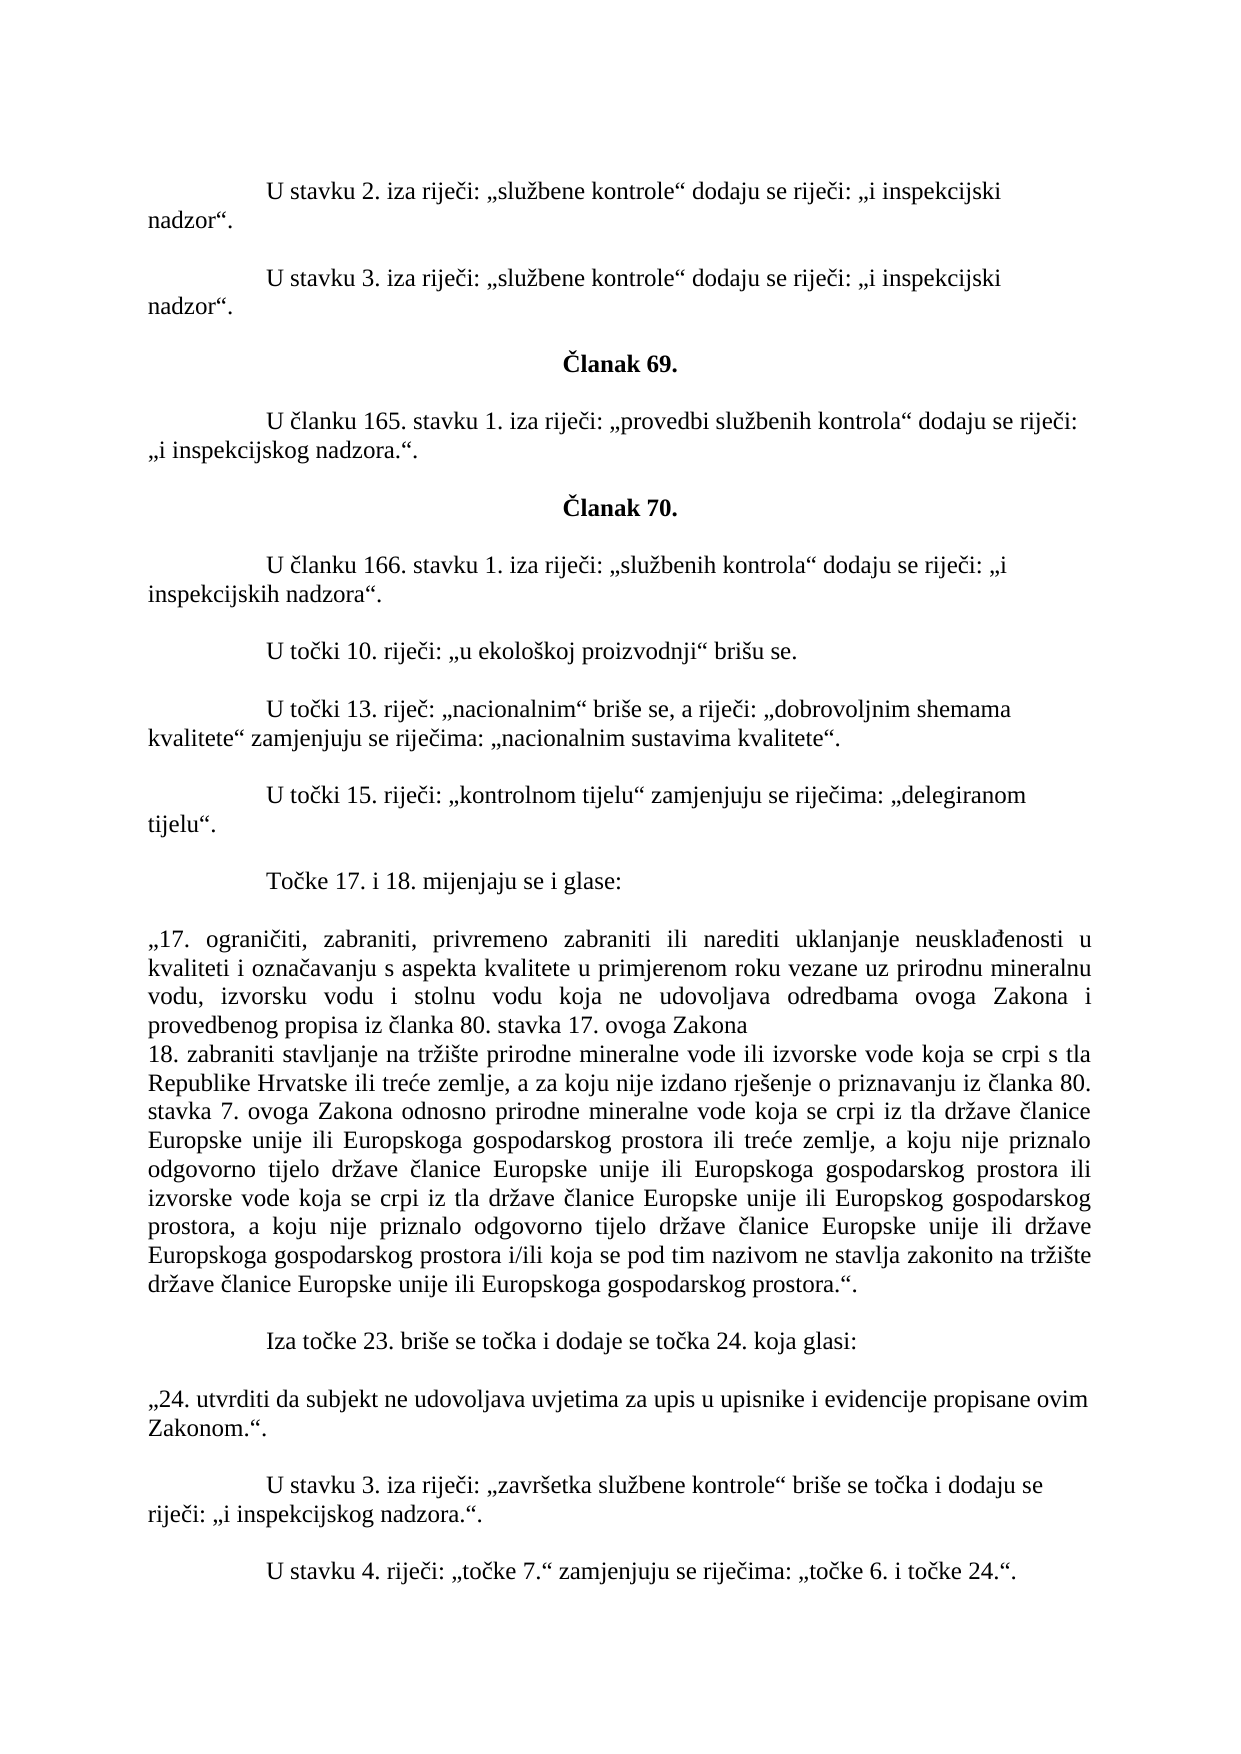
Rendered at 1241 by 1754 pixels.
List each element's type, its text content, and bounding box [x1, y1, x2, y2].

text U stavku 3. iza riječi: „službene kontrole“ dodaju se riječi: „i inspekcijski nadzor“. [148, 263, 1093, 320]
text U točki 13. riječ: „nacionalnim“ briše se, a riječi: „dobrovoljnim shemama kvalitete“ zamjenjuju se riječima: „nacionalnim sustavima kvalitete“. [148, 694, 1093, 751]
text Točke 17. i 18. mijenjaju se i glase: [148, 866, 1093, 895]
text „24. utvrditi da subjekt ne udovoljava uvjetima za upis u upisnike i evidencije propisane ovim Zakonom.“. [148, 1384, 1093, 1441]
text U članku 165. stavku 1. iza riječi: „provedbi službenih kontrola“ dodaju se riječi: „i inspekcijskog nadzora.“. [148, 406, 1093, 464]
text U stavku 3. iza riječi: „završetka službene kontrole“ briše se točka i dodaju se riječi: „i inspekcijskog nadzora.“. [148, 1470, 1093, 1528]
text Članak 70. [148, 493, 1093, 521]
text U stavku 4. riječi: „točke 7.“ zamjenjuju se riječima: „točke 6. i točke 24.“. [148, 1556, 1093, 1585]
text Članak 69. [148, 349, 1093, 378]
text Iza točke 23. briše se točka i dodaje se točka 24. koja glasi: [148, 1326, 1093, 1355]
text 18. zabraniti stavljanje na tržište prirodne mineralne vode ili izvorske vode koja se crpi s tla Republike Hrvatske ili treće zemlje, a za koju nije izdano rješenje o priznavanju iz članka 80. stavka 7. ovoga Zakona odnosno prirodne mineralne vode koja se crpi iz tla države članice Europske unije ili Europskoga gospodarskog prostora ili treće zemlje, a koju nije priznalo odgovorno tijelo države članice Europske unije ili Europskoga gospodarskog prostora ili izvorske vode koja se crpi iz tla države članice Europske unije ili Europskog gospodarskog prostora, a koju nije priznalo odgovorno tijelo države članice Europske unije ili države Europskoga gospodarskog prostora i/ili koja se pod tim nazivom ne stavlja zakonito na tržište države članice Europske unije ili Europskoga gospodarskog prostora.“. [148, 1039, 1093, 1298]
text U točki 15. riječi: „kontrolnom tijelu“ zamjenjuju se riječima: „delegiranom tijelu“. [148, 780, 1093, 838]
text U članku 166. stavku 1. iza riječi: „službenih kontrola“ dodaju se riječi: „i inspekcijskih nadzora“. [148, 550, 1093, 608]
text U stavku 2. iza riječi: „službene kontrole“ dodaju se riječi: „i inspekcijski nadzor“. [148, 176, 1093, 234]
text U točki 10. riječi: „u ekološkoj proizvodnji“ brišu se. [148, 636, 1093, 665]
text „17. ograničiti, zabraniti, privremeno zabraniti ili narediti uklanjanje neusklađenosti u kvaliteti i označavanju s aspekta kvalitete u primjerenom roku vezane uz prirodnu mineralnu vodu, izvorsku vodu i stolnu vodu koja ne udovoljava odredbama ovoga Zakona i provedbenog propisa iz članka 80. stavka 17. ovoga Zakona [148, 924, 1093, 1039]
